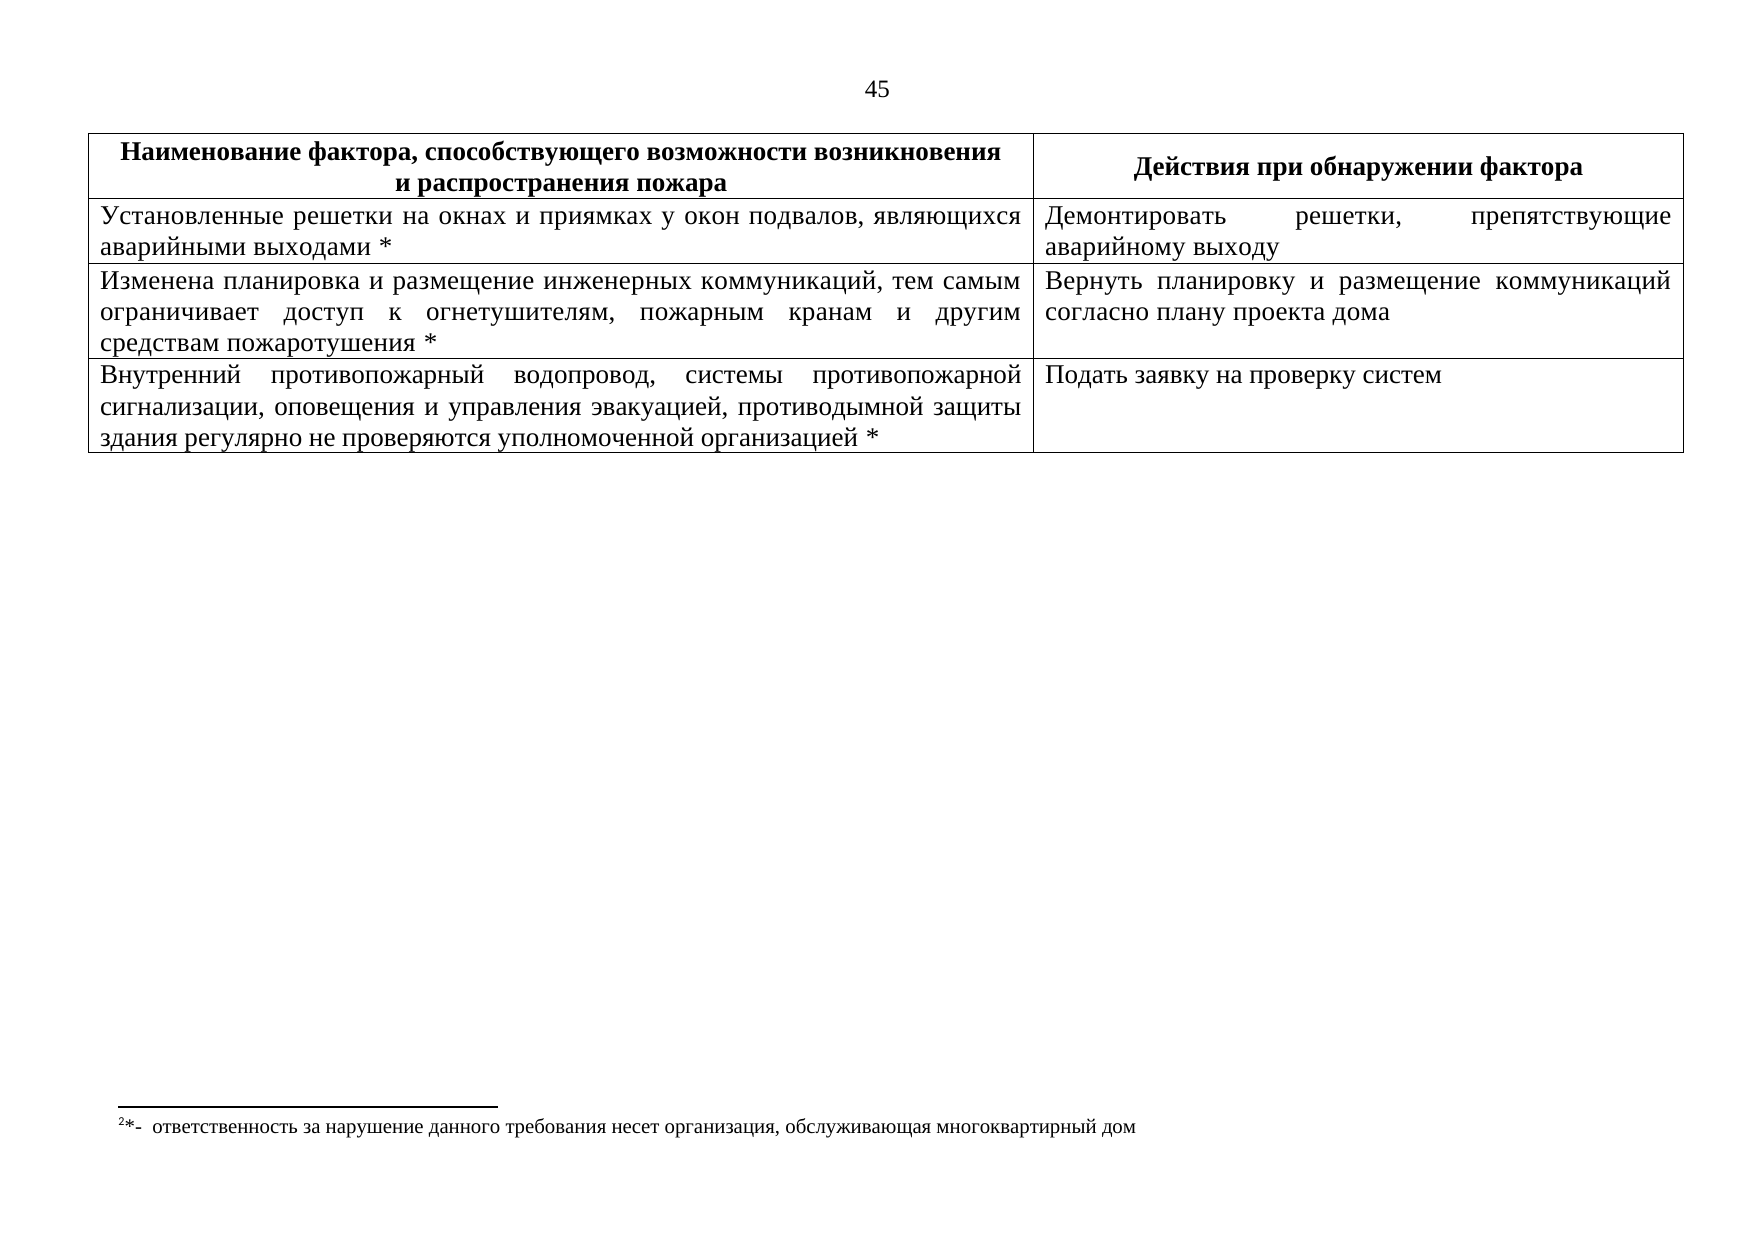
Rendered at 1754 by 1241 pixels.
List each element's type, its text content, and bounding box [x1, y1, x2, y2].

table_cell Вернуть планировку и размещение коммуникаций согласно плану проекта дома [1034, 264, 1683, 357]
table_header Наименование фактора, способствующего возможности возникновения и распространения пожара [89, 134, 1033, 198]
table_cell Подать заявку на проверку систем [1034, 359, 1683, 452]
table_cell Установленные решетки на окнах и приямках у окон подвалов, являющихся аварийными выходами * [89, 199, 1033, 263]
table_cell Изменена планировка и размещение инженерных коммуникаций, тем самым ограничивает доступ к огнетушителям, пожарным кранам и другим средствам пожаротушения * [89, 264, 1033, 357]
table_header Действия при обнаружении фактора [1034, 134, 1683, 198]
table_cell Демонтировать решетки, препятствующие аварийному выходу [1034, 199, 1683, 263]
table_cell Внутренний противопожарный водопровод, системы противопожарной сигнализации, оповещения и управления эвакуацией, противодымной защиты здания регулярно не проверяются уполномоченной организацией * [89, 359, 1033, 452]
